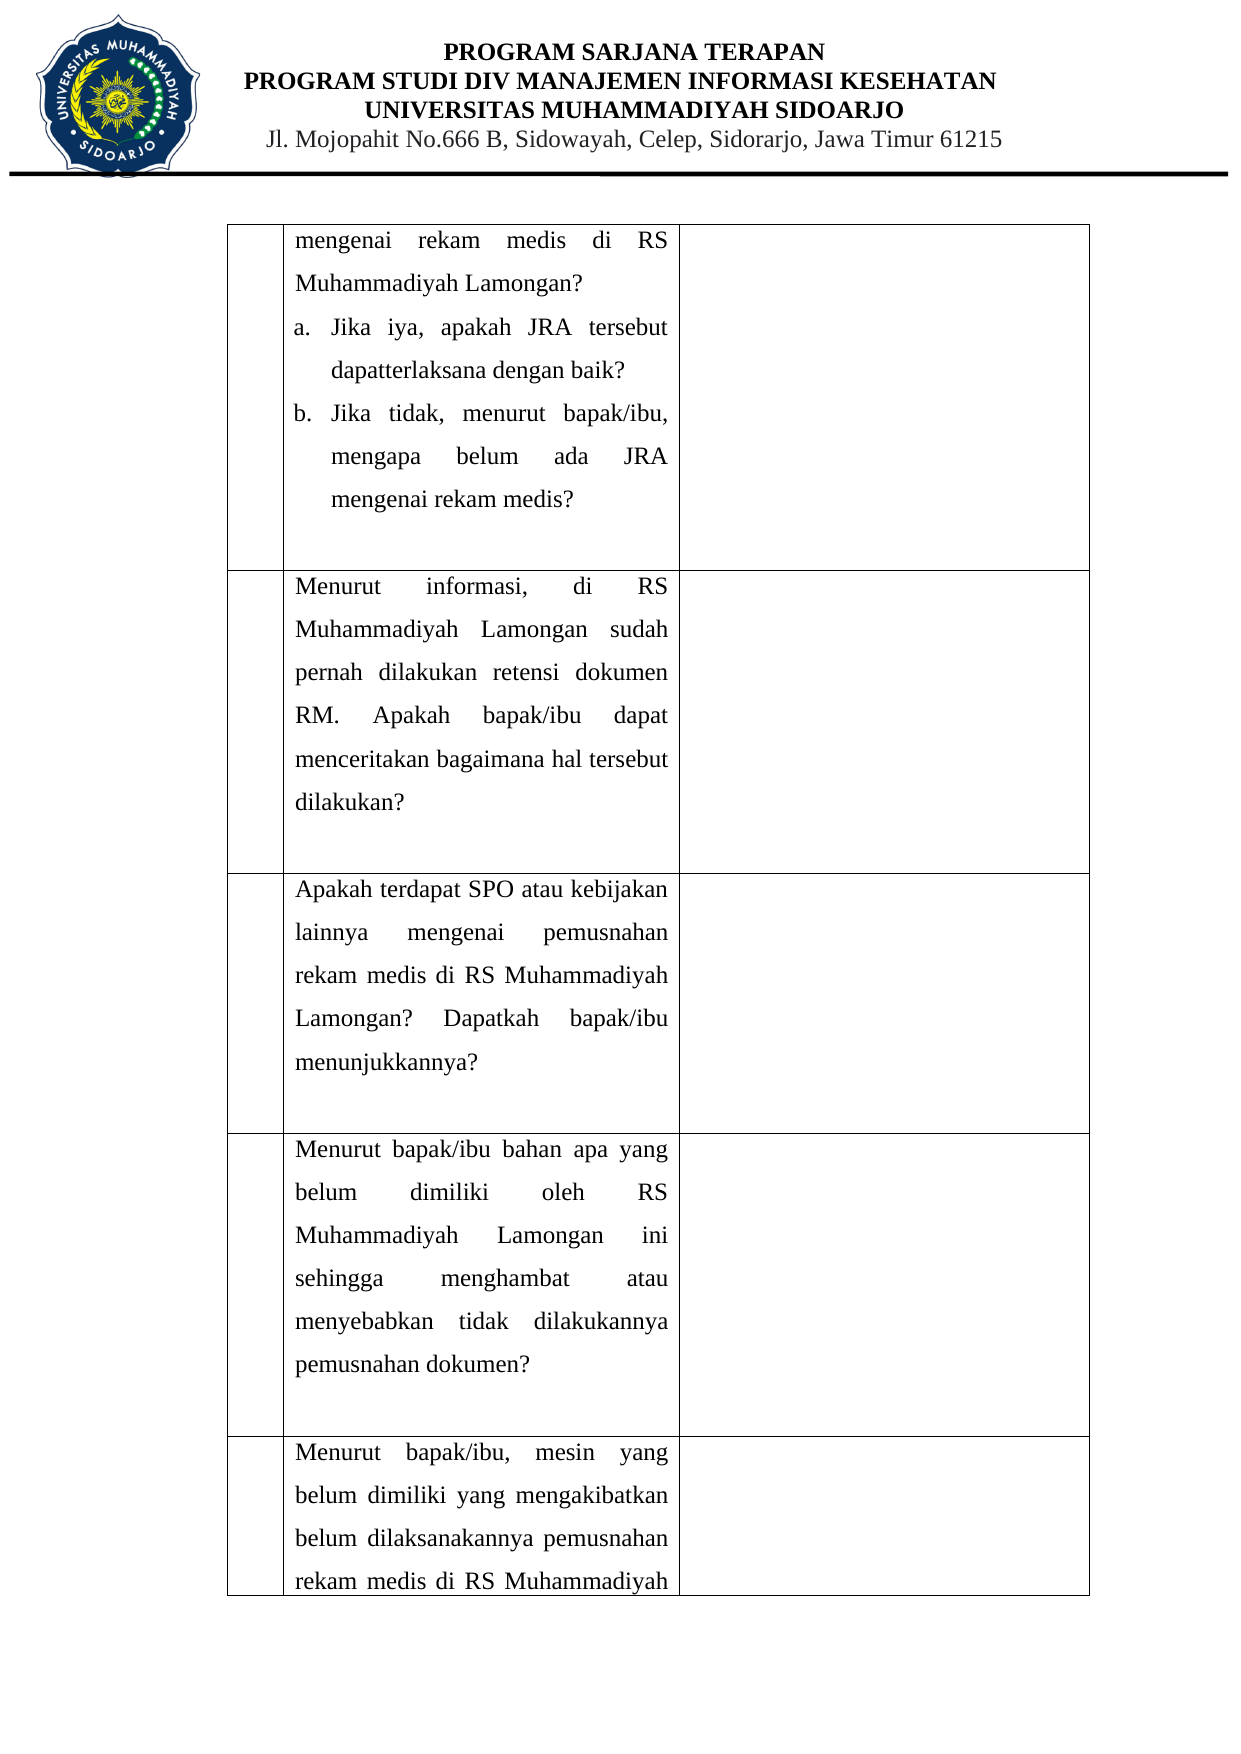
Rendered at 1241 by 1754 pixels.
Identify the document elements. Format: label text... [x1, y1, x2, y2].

table_cell [228, 874, 283, 1133]
table_cell [228, 1437, 283, 1595]
table_cell Menurut informasi, di RS Muhammadiyah Lamongan sudah pernah dilakukan retensi dokumen RM. Apakah bapak/ibu dapat menceritakan bagaimana hal tersebut dilakukan? [284, 571, 679, 873]
table_cell [680, 1134, 1089, 1436]
table_cell Menurut bapak/ibu bahan apa yang belum dimiliki oleh RS Muhammadiyah Lamongan ini sehingga menghambat atau menyebabkan tidak dilakukannya pemusnahan dokumen? [284, 1134, 679, 1436]
table_cell [680, 571, 1089, 873]
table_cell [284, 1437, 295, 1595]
table_cell [228, 1134, 283, 1436]
table_cell [680, 225, 1089, 570]
table_cell [228, 571, 283, 873]
table_cell [680, 874, 1089, 1133]
table_cell [680, 1437, 1089, 1595]
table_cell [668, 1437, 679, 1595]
picture [36, 14, 200, 171]
table_cell [228, 225, 283, 570]
table_cell Apakah terdapat SPO atau kebijakan lainnya mengenai pemusnahan rekam medis di RS Muhammadiyah Lamongan? Dapatkah bapak/ibu menunjukkannya? [284, 874, 679, 1133]
